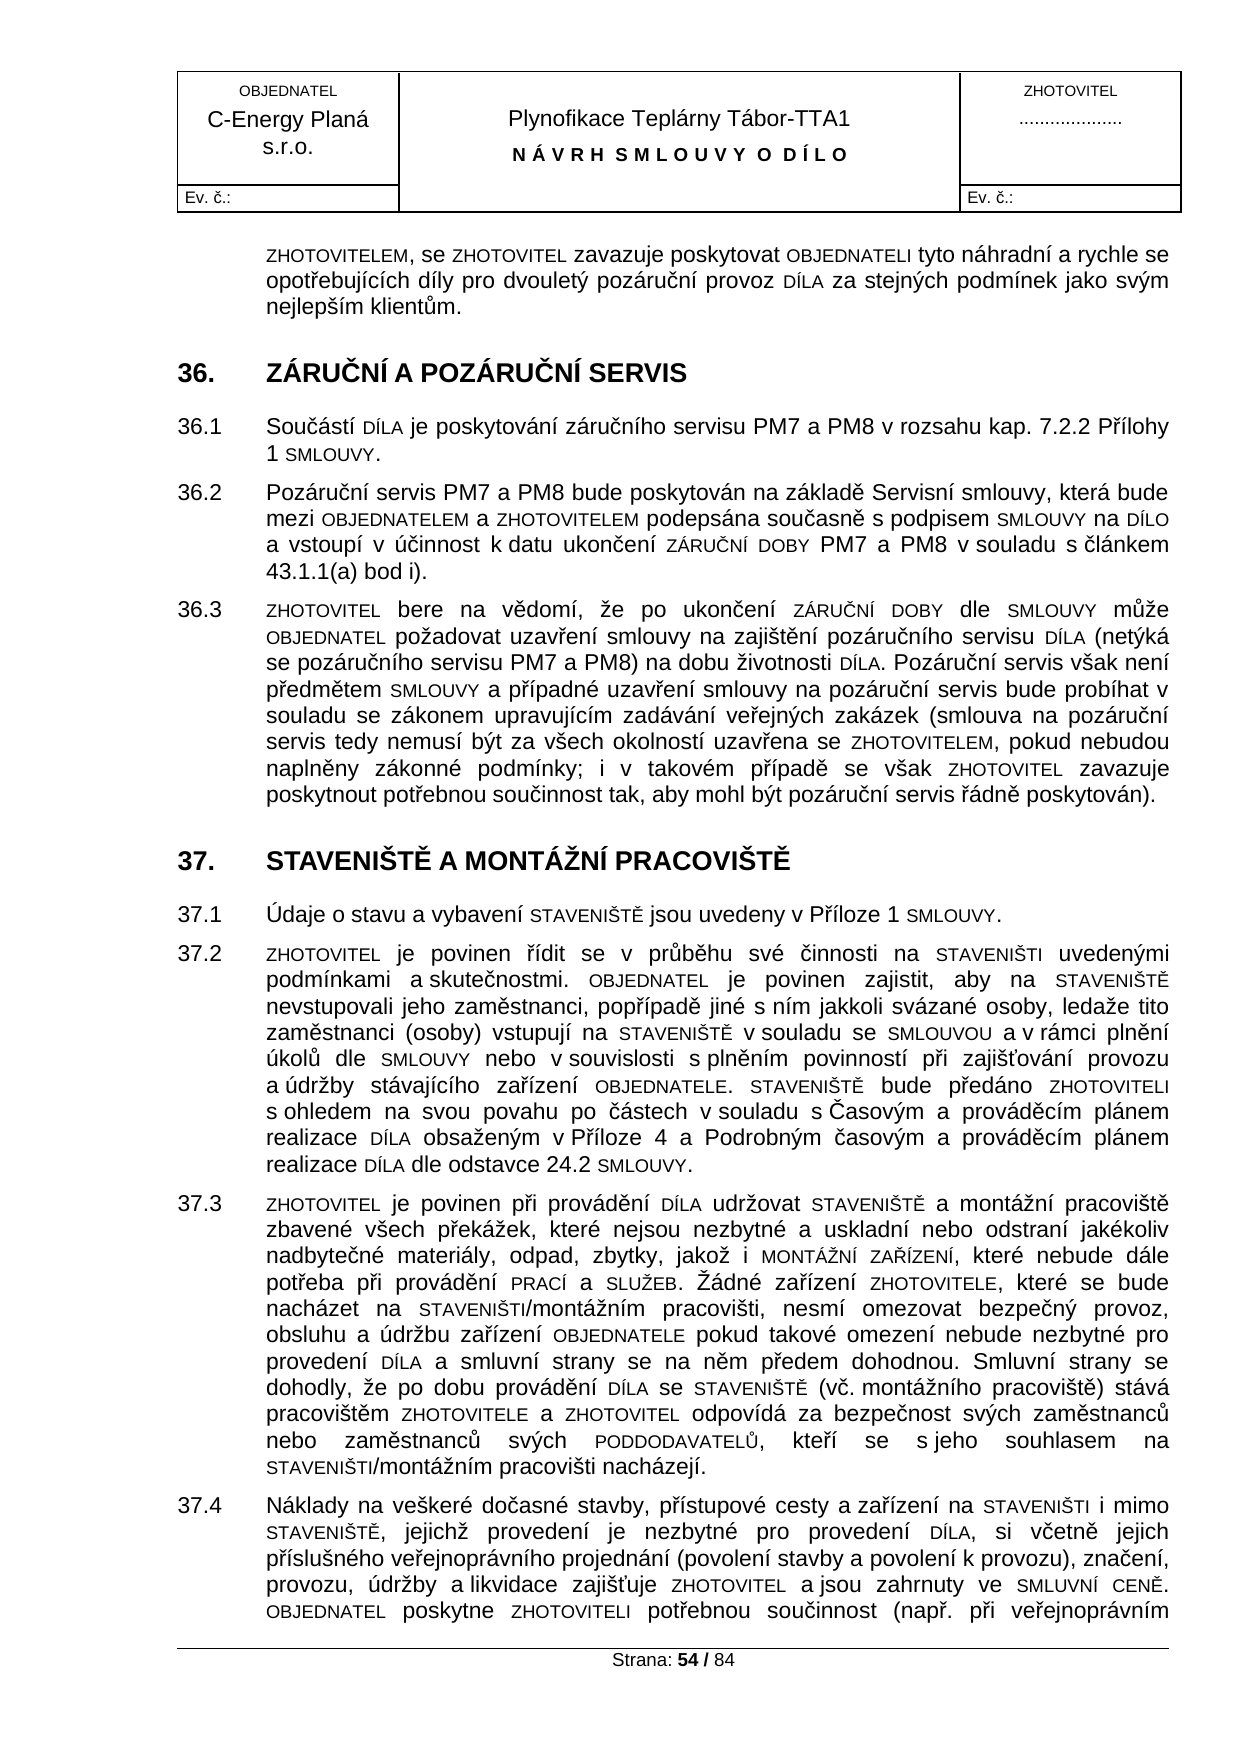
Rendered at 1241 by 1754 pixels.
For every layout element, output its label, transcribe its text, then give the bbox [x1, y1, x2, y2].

text Údaje o stavu a vybavení staveniště jsou uvedeny v Příloze 1 smlouvy. [177, 901, 1169, 927]
text Součástí díla je poskytování záručního servisu PM7 a PM8 v rozsahu kap. 7.2.2 Přílohy 1 smlouvy. [177, 413, 1169, 466]
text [177, 1492, 1169, 1624]
text zhotovitel bere na vědomí, že po ukončení záruční doby dle smlouvy může objednatel požadovat uzavření smlouvy na zajištění pozáručního servisu díla (netýká se pozáručního servisu PM7 a PM8) na dobu životnosti díla. Pozáruční servis však není předmětem smlouvy a případné uzavření smlouvy na pozáruční servis bude probíhat v souladu se zákonem upravujícím zadávání veřejných zakázek (smlouva na pozáruční servis tedy nemusí být za všech okolností uzavřena se zhotovitelem, pokud nebudou naplněny zákonné podmínky; i v takovém případě se však zhotovitel zavazuje poskytnout potřebnou součinnost tak, aby mohl být pozáruční servis řádně poskytován). [177, 596, 1169, 807]
text Pozáruční servis PM7 a PM8 bude poskytován na základě Servisní smlouvy, která bude mezi objednatelem a zhotovitelem podepsána současně s podpisem smlouvy na dílo a vstoupí v účinnost k datu ukončení záruční doby PM7 a PM8 v souladu s článkem 43.1.1(a) bod i). [177, 478, 1169, 584]
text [266, 241, 1169, 319]
text zhotovitel je povinen při provádění díla udržovat staveniště a montážní pracoviště zbavené všech překážek, které nejsou nezbytné a uskladní nebo odstraní jakékoliv nadbytečné materiály, odpad, zbytky, jakož i montážní zařízení, které nebude dále potřeba při provádění prací a služeb. Žádné zařízení zhotovitele, které se bude nacházet na staveništi/montážním pracovišti, nesmí omezovat bezpečný provoz, obsluhu a údržbu zařízení objednatele pokud takové omezení nebude nezbytné pro provedení díla a smluvní strany se na něm předem dohodnou. Smluvní strany se dohodly, že po dobu provádění díla se staveniště (vč. montážního pracoviště) stává pracovištěm zhotovitele a zhotovitel odpovídá za bezpečnost svých zaměstnanců nebo zaměstnanců svých poddodavatelů, kteří se s jeho souhlasem na staveništi/montážním pracovišti nacházejí. [177, 1189, 1169, 1479]
subtitle staveniště a montážní pracoviště [177, 845, 1169, 876]
subtitle záruční a Pozáruční servis [177, 357, 1169, 388]
text zhotovitel je povinen řídit se v průběhu své činnosti na staveništi uvedenými podmínkami a skutečnostmi. objednatel je povinen zajistit, aby na staveniště nevstupovali jeho zaměstnanci, popřípadě jiné s ním jakkoli svázané osoby, ledaže tito zaměstnanci (osoby) vstupují na staveniště v souladu se smlouvou a v rámci plnění úkolů dle smlouvy nebo v souvislosti s plněním povinností při zajišťování provozu a údržby stávajícího zařízení objednatele. staveniště bude předáno zhotoviteli s ohledem na svou povahu po částech v souladu s Časovým a prováděcím plánem realizace díla obsaženým v Příloze 4 smlouvy a Podrobným časovým a prováděcím plánem realizace díla dle odstavce 24.2 smlouvy. [177, 940, 1169, 1177]
